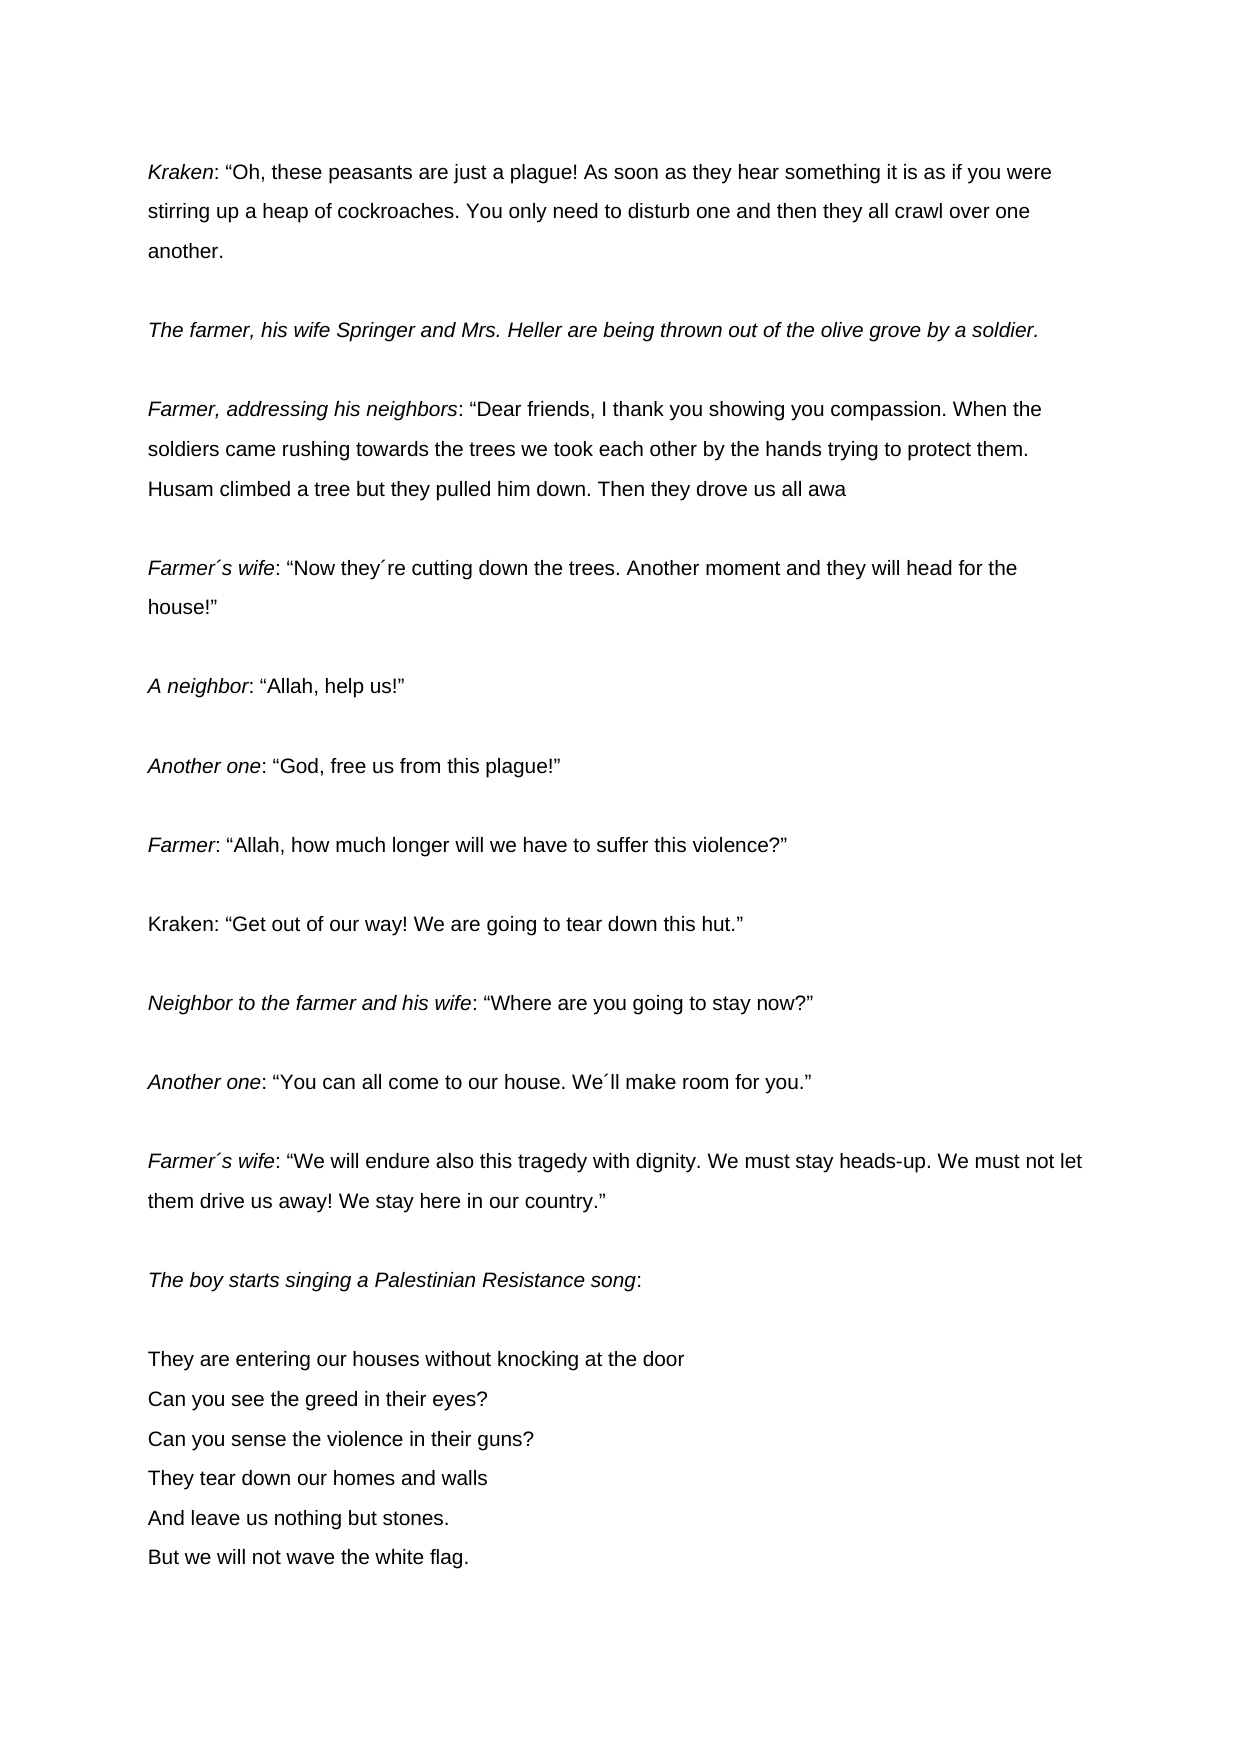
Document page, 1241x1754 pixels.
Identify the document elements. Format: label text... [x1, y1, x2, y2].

text Farmer, addressing his neighbors: “Dear friends, I thank you showing you compassion. When the soldiers came rushing towards the trees we took each other by the hands trying to protect them. Husam climbed a tree but they pulled him down. Then they drove us all awa [148, 385, 1093, 504]
text And leave us nothing but stones. [148, 1493, 1093, 1533]
text Can you sense the violence in their guns? [148, 1414, 1093, 1454]
text The boy starts singing a Palestinian Resistance song: [148, 1256, 1093, 1296]
text Farmer´s wife: “We will endure also this tragedy with dignity. We must stay heads-up. We must not let them drive us away! We stay here in our country.” [148, 1137, 1093, 1216]
text They tear down our homes and walls [148, 1454, 1093, 1493]
text Farmer´s wife: “Now they´re cutting down the trees. Another moment and they will head for the house!” [148, 543, 1093, 623]
text Another one: “You can all come to our house. We´ll make room for you.” [148, 1058, 1093, 1098]
text But we will not wave the white flag. [148, 1533, 1093, 1573]
text Can you see the greed in their eyes? [148, 1375, 1093, 1414]
text A neighbor: “Allah, help us!” [148, 662, 1093, 702]
text They are entering our houses without knocking at the door [148, 1335, 1093, 1375]
text Farmer: “Allah, how much longer will we have to suffer this violence?” [148, 821, 1093, 860]
text The farmer, his wife Springer and Mrs. Heller are being thrown out of the olive grove by a soldier. [148, 306, 1093, 346]
text Neighbor to the farmer and his wife: “Where are you going to stay now?” [148, 979, 1093, 1018]
text Kraken: “Get out of our way! We are going to tear down this hut.” [148, 900, 1093, 939]
text Another one: “God, free us from this plague!” [148, 741, 1093, 781]
text Kraken: “Oh, these peasants are just a plague! As soon as they hear something it is as if you were stirring up a heap of cockroaches. You only need to disturb one and then they all crawl over one another. [148, 148, 1093, 266]
